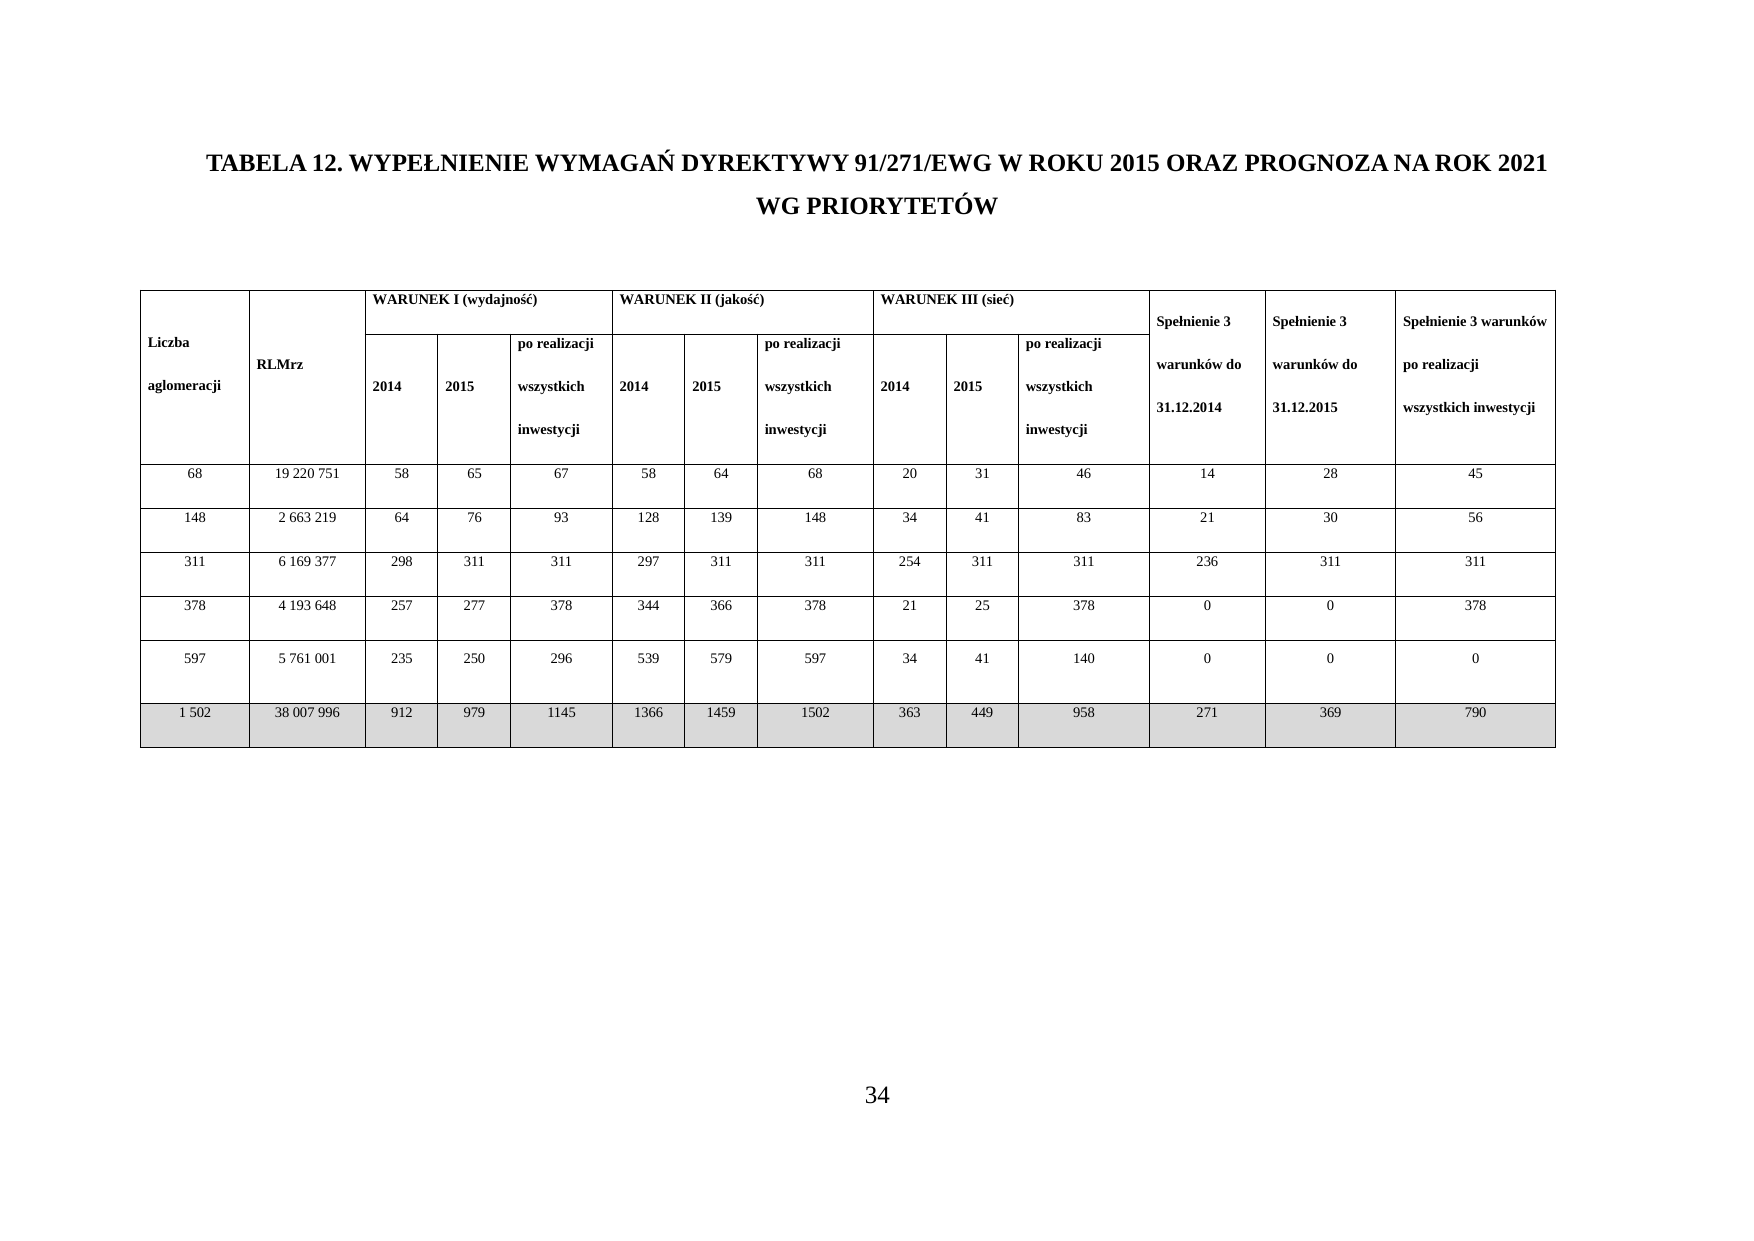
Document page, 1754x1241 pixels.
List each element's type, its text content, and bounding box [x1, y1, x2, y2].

table_cell 68 [758, 465, 873, 508]
table_cell 28 [1266, 465, 1395, 508]
table_cell 58 [366, 465, 437, 508]
table_cell 311 [758, 553, 873, 596]
table_cell 5 761 001 [250, 641, 365, 703]
table_cell 597 [758, 641, 873, 703]
table_cell 2014 [613, 335, 684, 464]
table_cell 378 [1019, 597, 1149, 640]
table_cell 311 [1019, 553, 1149, 596]
table_cell 2015 [947, 335, 1018, 464]
table_cell 311 [438, 553, 510, 596]
table_cell 311 [685, 553, 757, 596]
table_cell 46 [1019, 465, 1149, 508]
table_cell 979 [438, 704, 510, 747]
table_cell 21 [1150, 509, 1265, 552]
table_cell 539 [613, 641, 684, 703]
table_cell 6 169 377 [250, 553, 365, 596]
table_cell po realizacji wszystkich inwestycji [511, 335, 612, 464]
table_header Spełnienie 3 warunków do 31.12.2015 [1266, 291, 1395, 464]
table_cell 369 [1266, 704, 1395, 747]
table_cell 19 220 751 [250, 465, 365, 508]
table_cell 344 [613, 597, 684, 640]
table_cell 271 [1150, 704, 1265, 747]
table_cell 65 [438, 465, 510, 508]
table_cell 2015 [685, 335, 757, 464]
table_cell 277 [438, 597, 510, 640]
table_cell 311 [141, 553, 249, 596]
table_cell 311 [511, 553, 612, 596]
table_cell 0 [1150, 597, 1265, 640]
table_cell 449 [947, 704, 1018, 747]
table_cell 1366 [613, 704, 684, 747]
table_cell 0 [1266, 641, 1395, 703]
table_cell 298 [366, 553, 437, 596]
table_cell 76 [438, 509, 510, 552]
table_cell 311 [1396, 553, 1555, 596]
table_cell 235 [366, 641, 437, 703]
table_cell 958 [1019, 704, 1149, 747]
table_cell 257 [366, 597, 437, 640]
table_cell 2015 [438, 335, 510, 464]
table_cell 56 [1396, 509, 1555, 552]
table_cell 64 [366, 509, 437, 552]
table_cell 1502 [758, 704, 873, 747]
table_cell 236 [1150, 553, 1265, 596]
table_cell 250 [438, 641, 510, 703]
table_cell 1459 [685, 704, 757, 747]
table_header WARUNEK III (sieć) [874, 291, 1149, 333]
table_cell 30 [1266, 509, 1395, 552]
table_cell 0 [1150, 641, 1265, 703]
table_cell 579 [685, 641, 757, 703]
table_cell 20 [874, 465, 946, 508]
table_header Liczba aglomeracji [141, 291, 249, 464]
table_cell 140 [1019, 641, 1149, 703]
table_cell 41 [947, 509, 1018, 552]
table_cell 297 [613, 553, 684, 596]
table_cell 790 [1396, 704, 1555, 747]
table_cell 311 [947, 553, 1018, 596]
table_cell 2014 [874, 335, 946, 464]
table_cell 41 [947, 641, 1018, 703]
table_header RLMrz [250, 291, 365, 464]
table_cell 21 [874, 597, 946, 640]
table_cell 38 007 996 [250, 704, 365, 747]
table_cell 2 663 219 [250, 509, 365, 552]
table_header WARUNEK II (jakość) [613, 291, 873, 333]
table_header Spełnienie 3 warunków do 31.12.2014 [1150, 291, 1265, 464]
table_cell 254 [874, 553, 946, 596]
table_cell po realizacji wszystkich inwestycji [758, 335, 873, 464]
text Tabela 12. Wypełnienie wymagań dyrektywy 91/271/EWG w roku 2015 oraz prognoza na rok 2021 wg priorytetów [148, 148, 1606, 219]
table_cell 68 [141, 465, 249, 508]
table_cell 1 502 [141, 704, 249, 747]
table_cell 148 [758, 509, 873, 552]
table_cell 2014 [366, 335, 437, 464]
table_cell 67 [511, 465, 612, 508]
table_cell 366 [685, 597, 757, 640]
table_cell 14 [1150, 465, 1265, 508]
table_cell 93 [511, 509, 612, 552]
table_header WARUNEK I (wydajność) [366, 291, 612, 333]
table_cell 139 [685, 509, 757, 552]
table_cell 148 [141, 509, 249, 552]
table_cell 0 [1266, 597, 1395, 640]
table_cell po realizacji wszystkich inwestycji [1019, 335, 1149, 464]
table_cell 34 [874, 641, 946, 703]
table_cell 25 [947, 597, 1018, 640]
table_cell 378 [1396, 597, 1555, 640]
table_cell 1145 [511, 704, 612, 747]
table_cell 912 [366, 704, 437, 747]
table_cell 597 [141, 641, 249, 703]
table_header Spełnienie 3 warunków po realizacji wszystkich inwestycji [1396, 291, 1555, 464]
table_cell 363 [874, 704, 946, 747]
table_cell 45 [1396, 465, 1555, 508]
table_cell 31 [947, 465, 1018, 508]
table_cell 4 193 648 [250, 597, 365, 640]
table_cell 378 [141, 597, 249, 640]
table_cell 378 [511, 597, 612, 640]
table_cell 64 [685, 465, 757, 508]
table_cell 83 [1019, 509, 1149, 552]
table_cell 34 [874, 509, 946, 552]
table_cell 378 [758, 597, 873, 640]
table_cell 58 [613, 465, 684, 508]
table_cell 128 [613, 509, 684, 552]
table_cell 0 [1396, 641, 1555, 703]
table_cell 296 [511, 641, 612, 703]
table_cell 311 [1266, 553, 1395, 596]
